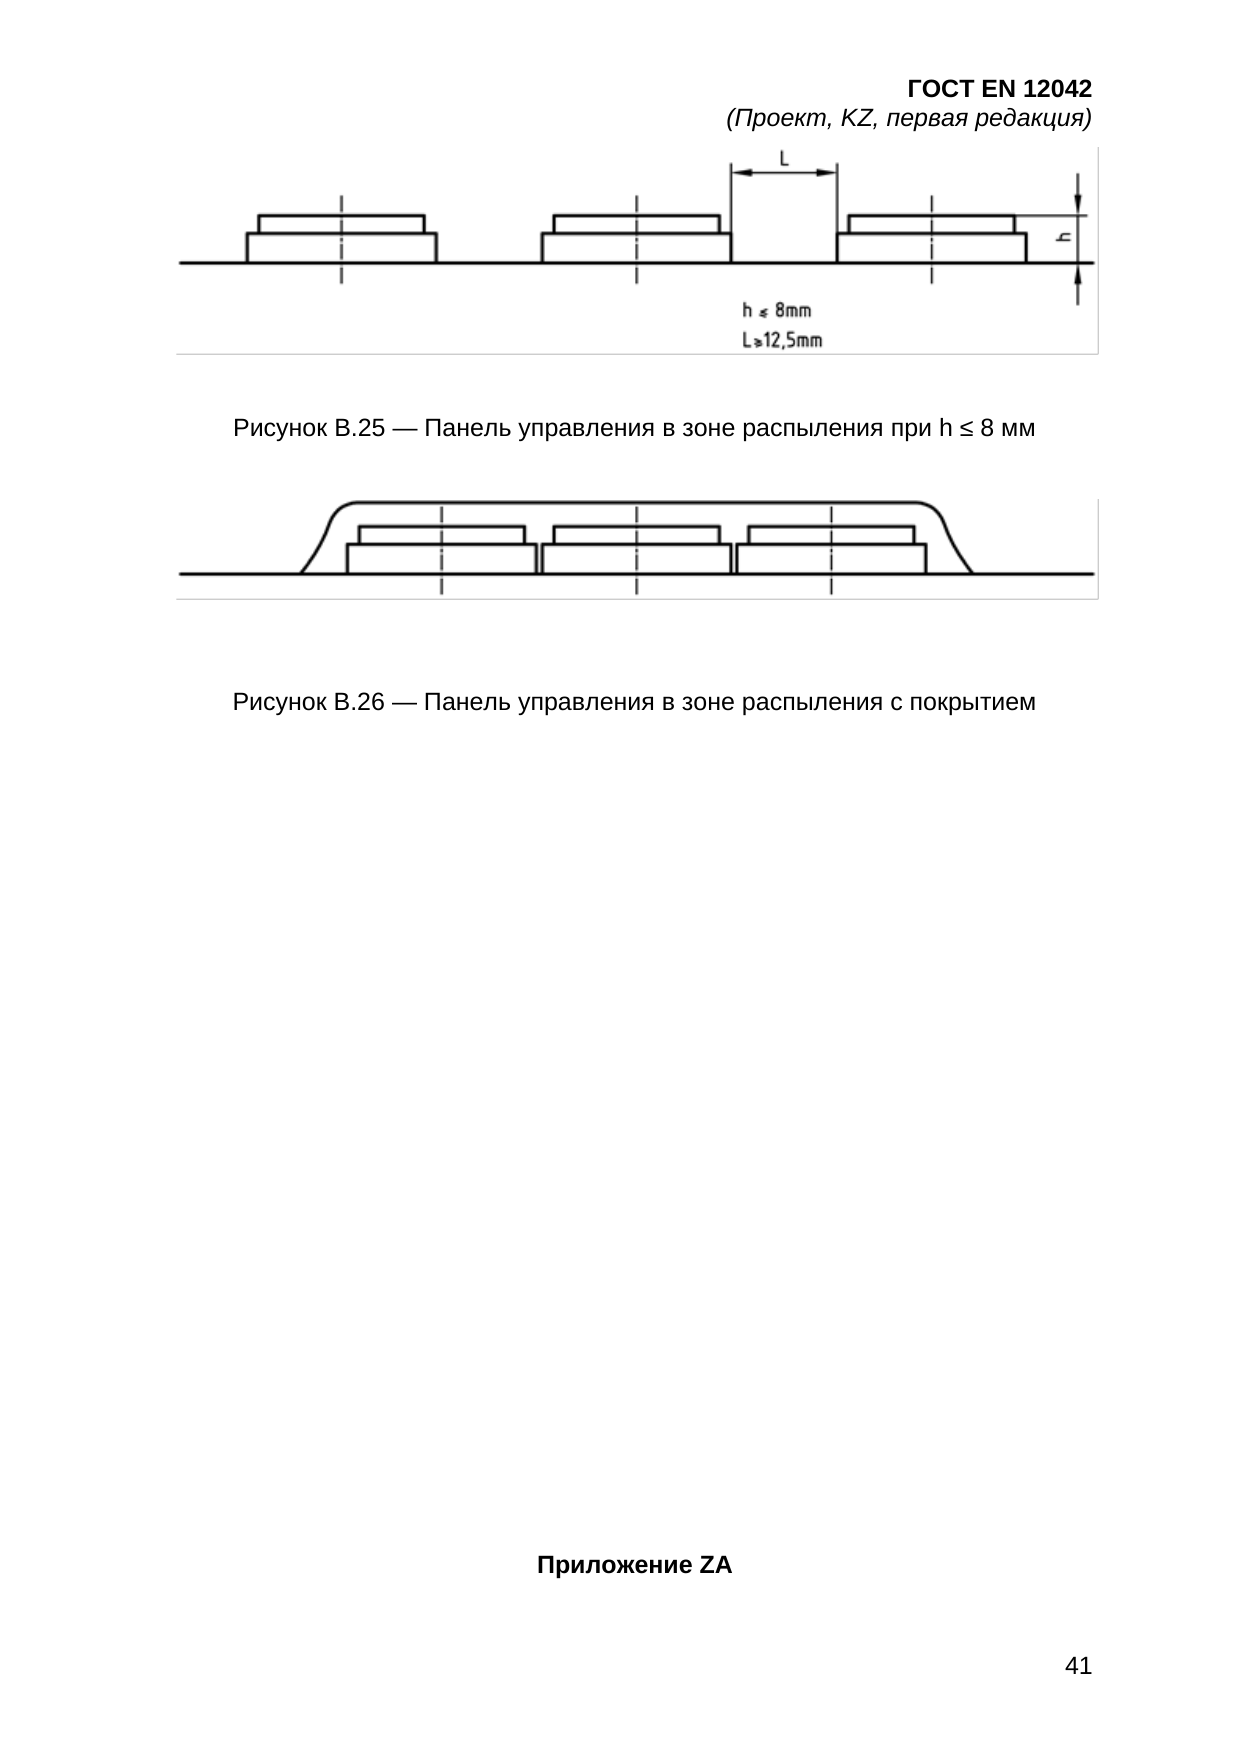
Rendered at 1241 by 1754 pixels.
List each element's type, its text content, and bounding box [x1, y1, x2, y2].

text Рисунок В.26 — Панель управления в зоне распыления с покрытием [118, 687, 1092, 716]
text Рисунок В.25 — Панель управления в зоне распыления при h ≤ 8 мм [118, 413, 1092, 442]
picture [176, 147, 1100, 356]
picture [176, 499, 1100, 601]
text Приложение ZA [118, 1549, 1092, 1578]
